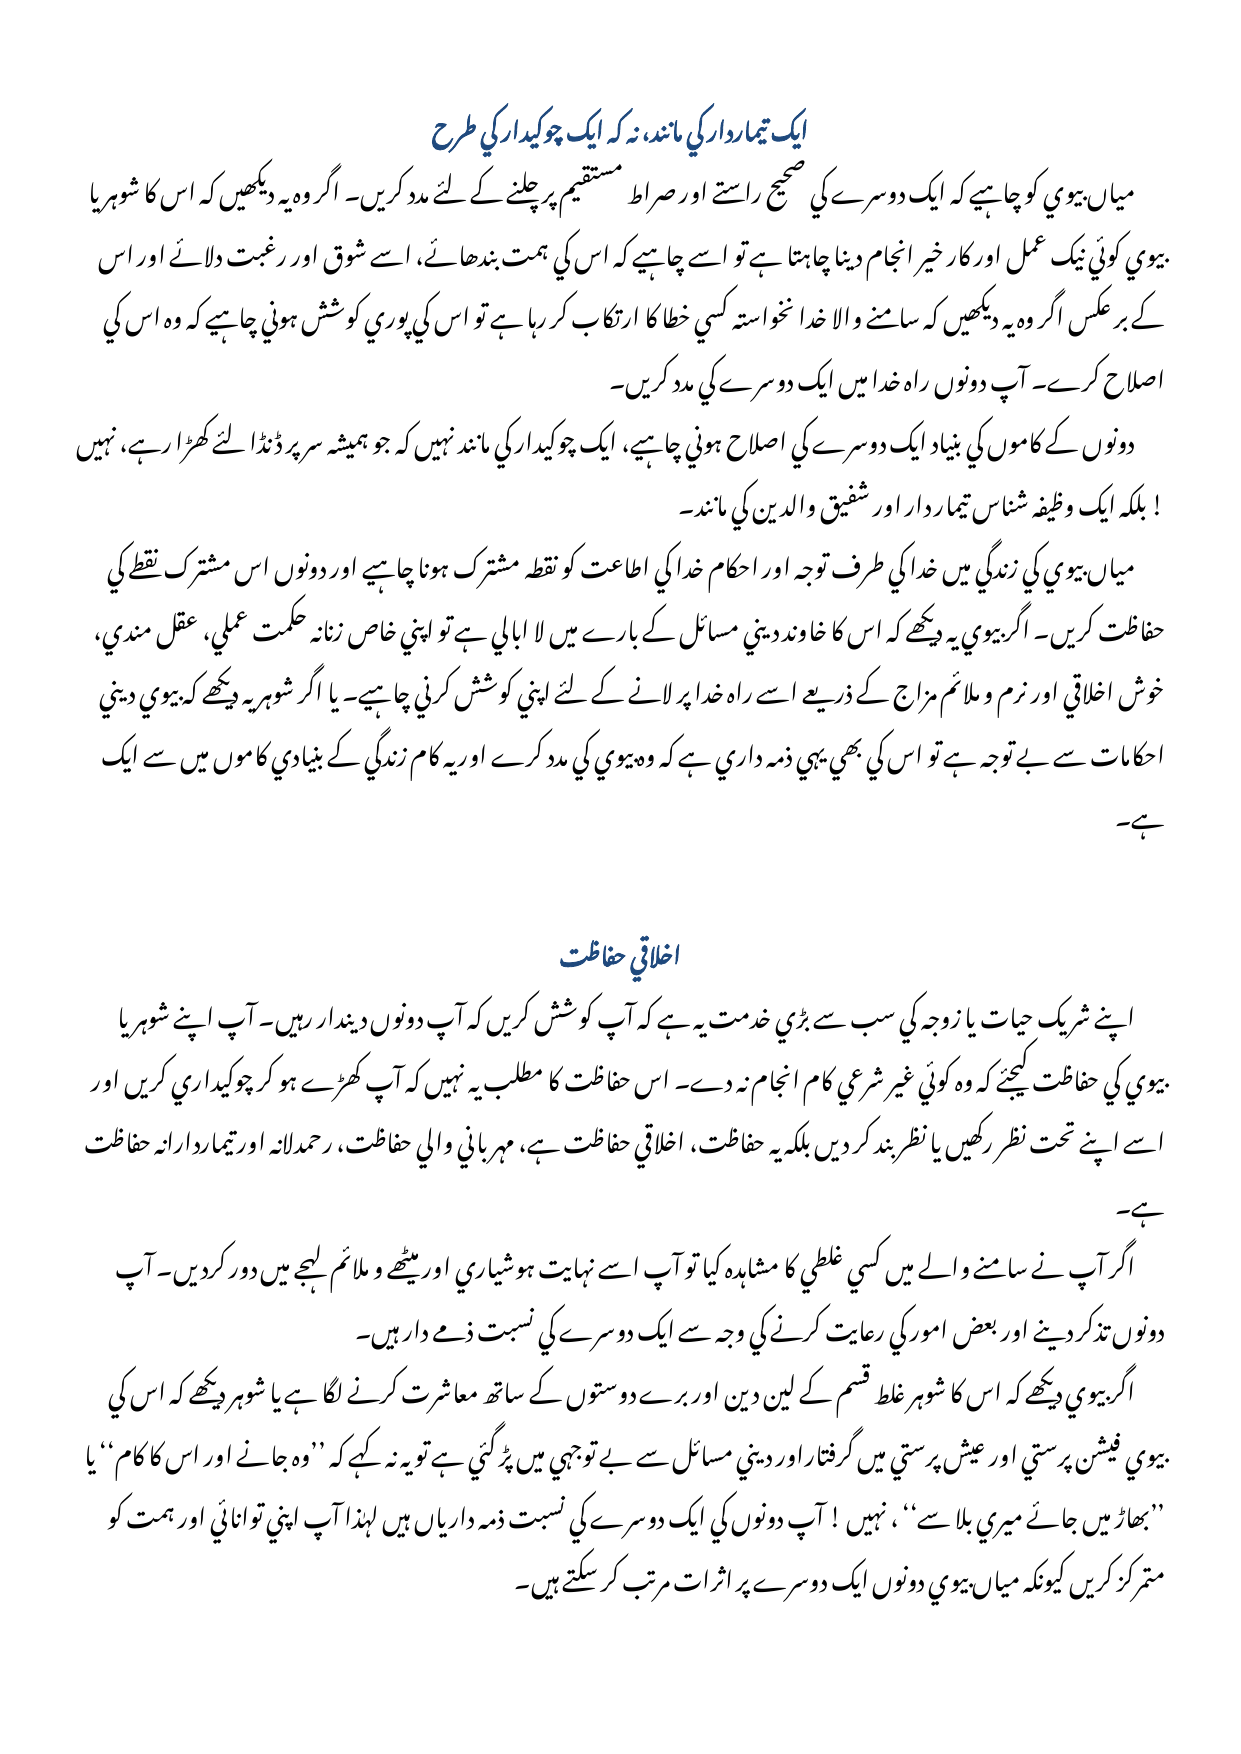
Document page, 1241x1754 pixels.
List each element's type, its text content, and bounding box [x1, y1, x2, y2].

text اگر آپ نے سامنے والے ميں کسي غلطي کا مشاہدہ کيا تو آپ اسے نہايت ہوشياري اور ميٹھے و ملائم لہجے ميں دور کرديں۔ آپ دونوں تذکر دينے اور بعض امور کي رعايت کرنے کي وجہ سے ايک دوسرے کي نسبت ذمے دار ہيں۔ [75, 1231, 1165, 1356]
text مياں بيوي کو چاہيے کہ ايک دوسرے کي صحيح راستے اور صراط مستقيم پر چلنے کے لئے مدد کريں۔ اگر وہ يہ ديکھيں کہ اس کا شوہر يا بيوي کوئي نيک عمل اور کار خير انجام دينا چاہتا ہے تو اسے چاہيے کہ اس کي ہمت بندھائے، اسے شوق اور رغبت دلائے اور اس کے بر عکس اگر وہ يہ ديکھيں کہ سامنے والا خدا نخواستہ کسي خطا کا ارتکاب کر رہا ہے تو اس کي پوري کوشش ہوني چاہيے کہ وہ اس کي اصلاح کرے۔ آپ دونوں راہ خدا ميں ايک دوسرے کي مدد کريں۔ [75, 156, 1165, 406]
text دونوں کے کاموں کي بنياد ايک دوسرے کي اصلاح ہوني چاہيے، ايک چوکيدار کي مانند نہيں کہ جو ہميشہ سر پر ڈنڈا لئے کھڑا رہے، نہيں ! بلکہ ايک وظيفہ شناس تيمار دار اور شفيق والدين کي مانند۔ [75, 406, 1165, 531]
text اپنے شريک حيات يا زوجہ کي سب سے بڑي خدمت يہ ہے کہ آپ کوشش کريں کہ آپ دونوں ديندار رہيں۔ آپ اپنے شوہر يا بيوي کي حفاظت کيجئے کہ وہ کوئي غير شرعي کام انجام نہ دے۔ اس حفاظت کا مطلب يہ نہيں کہ آپ کھڑے ہو کر چوکيداري کريں اور اسے اپنے تحت نظر رکھيں يا نظر بند کر ديں بلکہ يہ حفاظت، اخلاقي حفاظت ہے، مہرباني والي حفاظت، رحمدلانہ اور تيماردارانہ حفاظت ہے۔ [75, 981, 1165, 1231]
subtitle اخلاقي حفاظت [75, 919, 1165, 981]
subtitle ايک تيماردار کي مانند، نہ کہ ايک چوکيدار کي طرح [75, 94, 1165, 156]
text مياں بيوي کي زندگي ميں خدا کي طرف توجہ اور احکام خدا کي اطاعت کو نقطہ مشترک ہونا چاہيے اور دونوں اس مشترک نقطے کي حفاظت کريں۔ اگر بيوي يہ ديکھے کہ اس کا خاوند ديني مسائل کے بارے ميں لا ابالي ہے تو اپني خاص زنانہ حکمت عملي، عقل مندي، خوش اخلاقي اور نرم و ملائم مزاج کے ذريعے اسے راہ خدا پر لانے کے لئے اپني کوشش کرني چاہيے۔ يا اگر شوہر يہ ديکھے کہ بيوي ديني احکامات سے بے توجہ ہے تو اس کي بھي يہي ذمہ داري ہے کہ وہ بيوي کي مدد کرے اور يہ کام زندگي کے بنيادي کاموں ميں سے ايک ہے۔ [75, 531, 1165, 844]
text اگر بيوي ديکھے کہ اس کا شوہر غلط قسم کے لين دين اور برے دوستوں کے ساتھ معاشرت کرنے لگا ہے يا شوہر ديکھے کہ اس کي بيوي فيشن پرستي اور عيش پرستي ميں گرفتاراور ديني مسائل سے بے توجہي ميں پڑ گئي ہے تو يہ نہ کہے کہ ’’وہ جانے اور اس کا کام‘‘ يا ’’بھاڑ ميں جائے ميري بلا سے‘‘ ، نہيں ! آپ دونوں کي ايک دوسرے کي نسبت ذمہ دارياں ہيں لہٰذا آپ اپني توانائي اور ہمت کو متمرکز کريں کيونکہ مياں بيوي دونوں ايک دوسرے پر اثرات مرتب کر سکتے ہيں۔ [75, 1356, 1165, 1606]
